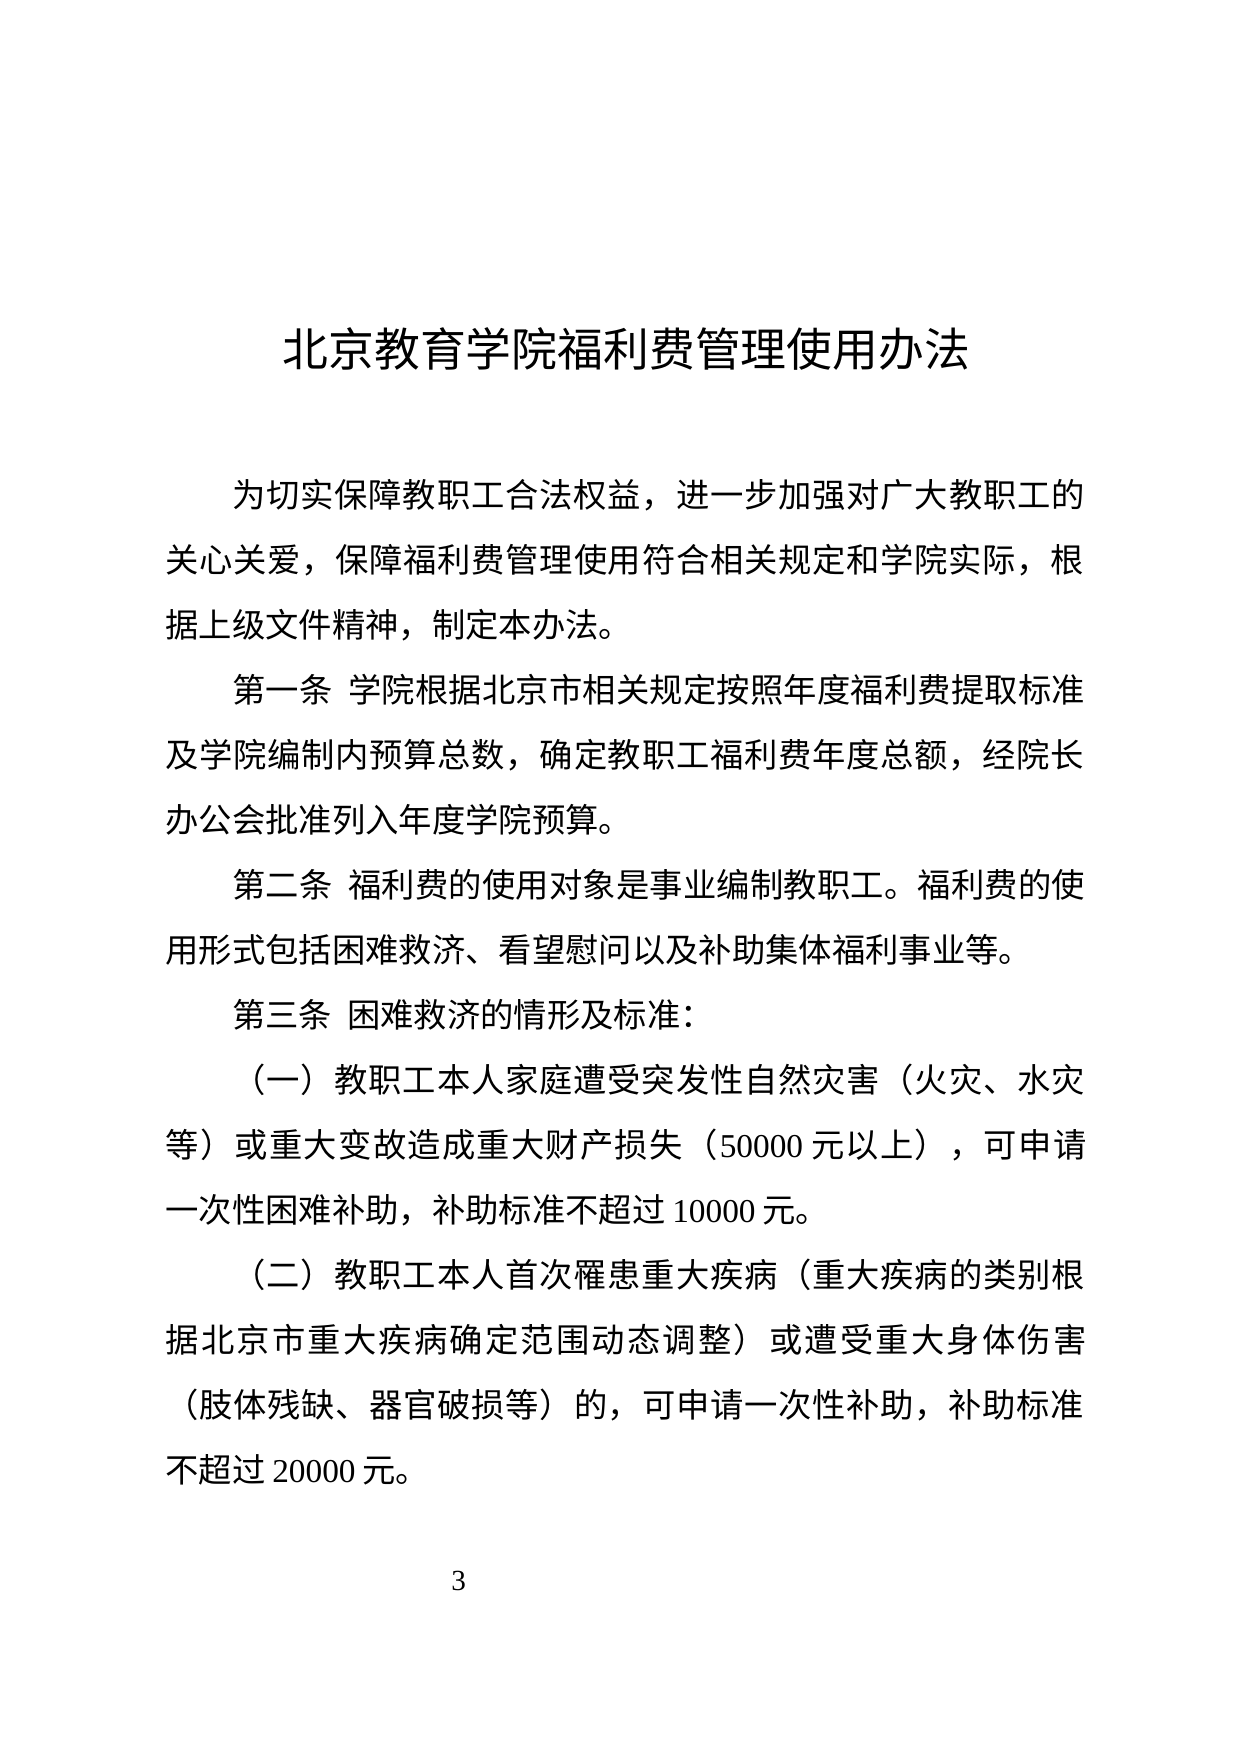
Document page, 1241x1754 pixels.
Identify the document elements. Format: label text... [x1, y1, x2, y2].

text （一）教职工本人家庭遭受突发性自然灾害（火灾、水灾等）或重大变故造成重大财产损失（50000元以上），可申请一次性困难补助，补助标准不超过10000元。 [165, 1045, 1087, 1240]
text 第二条 福利费的使用对象是事业编制教职工。福利费的使用形式包括困难救济、看望慰问以及补助集体福利事业等。 [165, 850, 1087, 980]
text 第三条 困难救济的情形及标准： [165, 980, 1087, 1045]
text 第一条 学院根据北京市相关规定按照年度福利费提取标准及学院编制内预算总数，确定教职工福利费年度总额，经院长办公会批准列入年度学院预算。 [165, 655, 1087, 850]
text 为切实保障教职工合法权益，进一步加强对广大教职工的关心关爱，保障福利费管理使用符合相关规定和学院实际，根据上级文件精神，制定本办法。 [165, 460, 1087, 655]
text 北京教育学院福利费管理使用办法 [165, 298, 1087, 395]
text （二）教职工本人首次罹患重大疾病（重大疾病的类别根据北京市重大疾病确定范围动态调整）或遭受重大身体伤害（肢体残缺、器官破损等）的，可申请一次性补助，补助标准不超过20000元。 [165, 1240, 1087, 1500]
